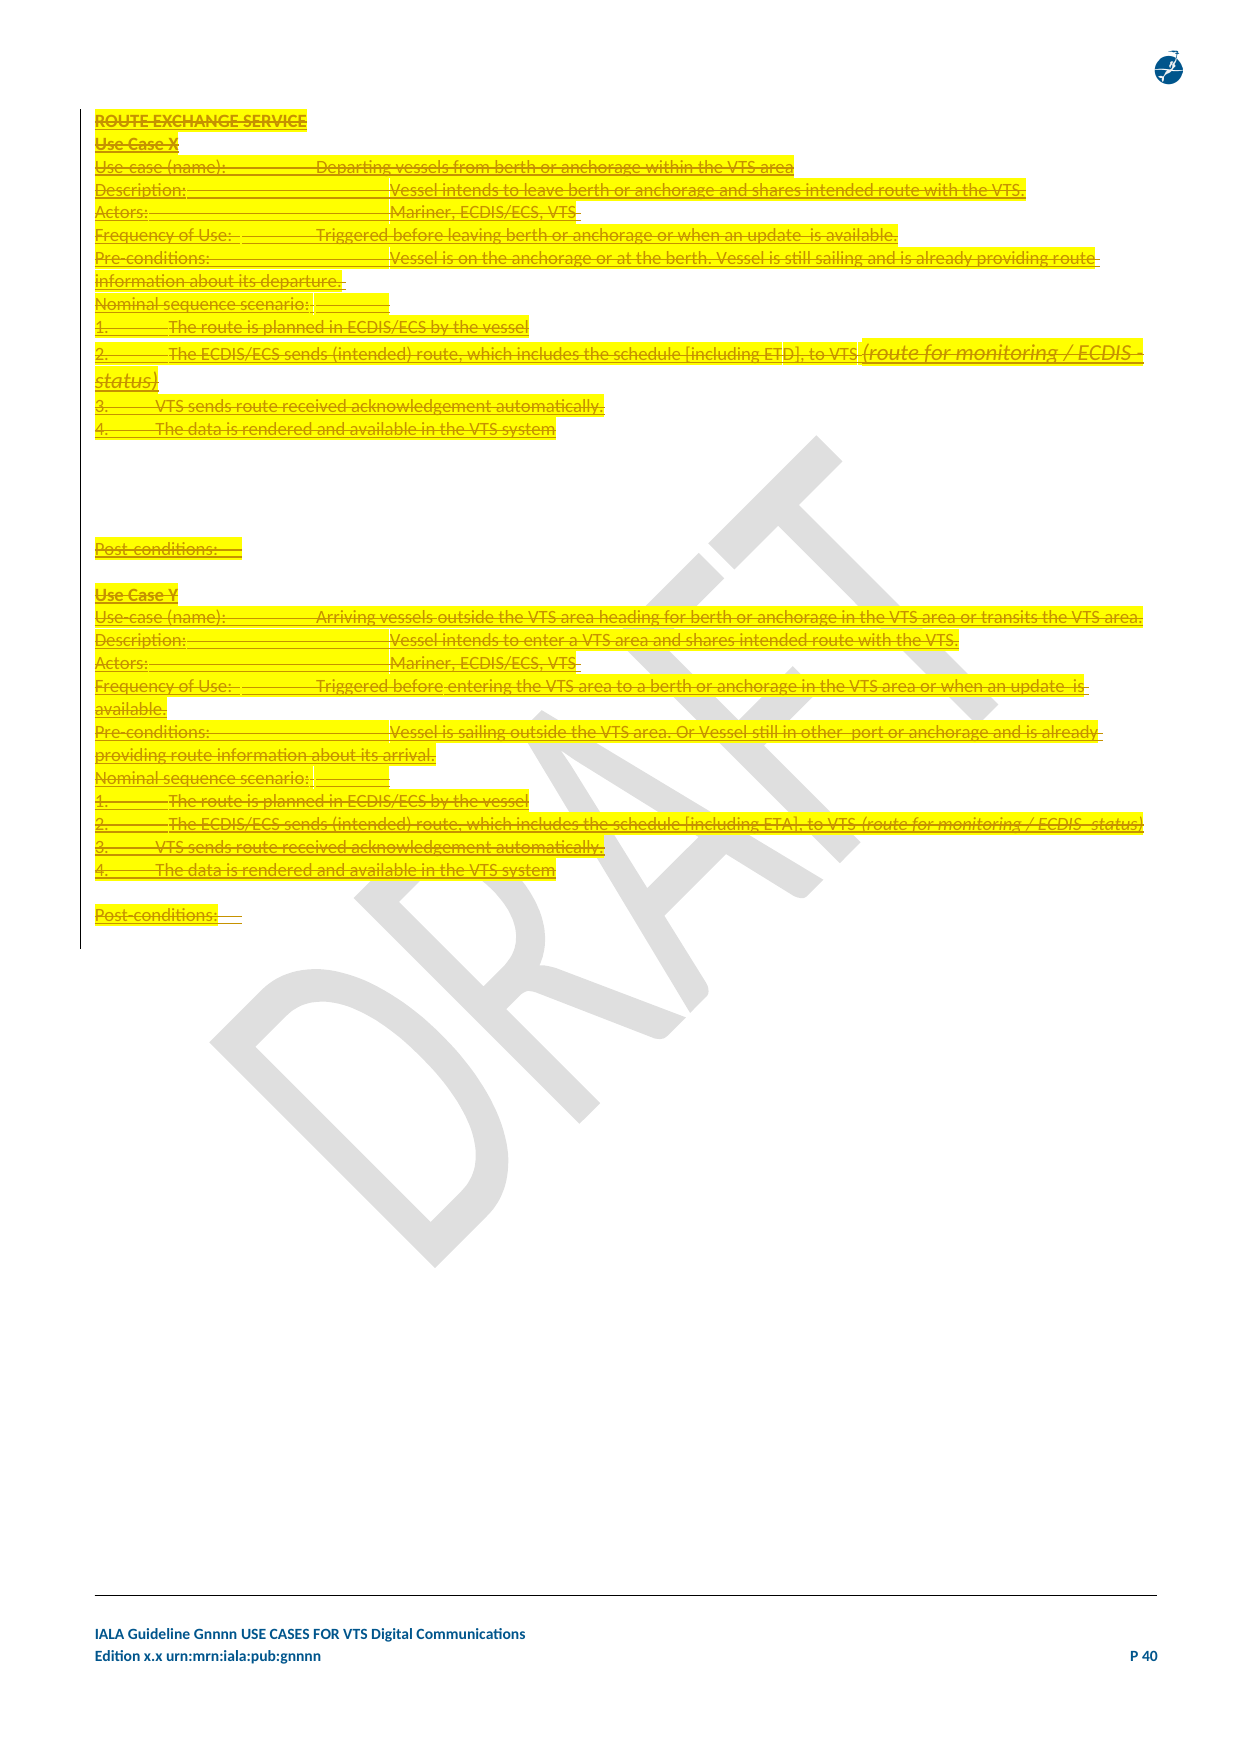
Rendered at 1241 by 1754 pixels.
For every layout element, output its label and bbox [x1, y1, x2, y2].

picture [1123, 0, 1241, 119]
